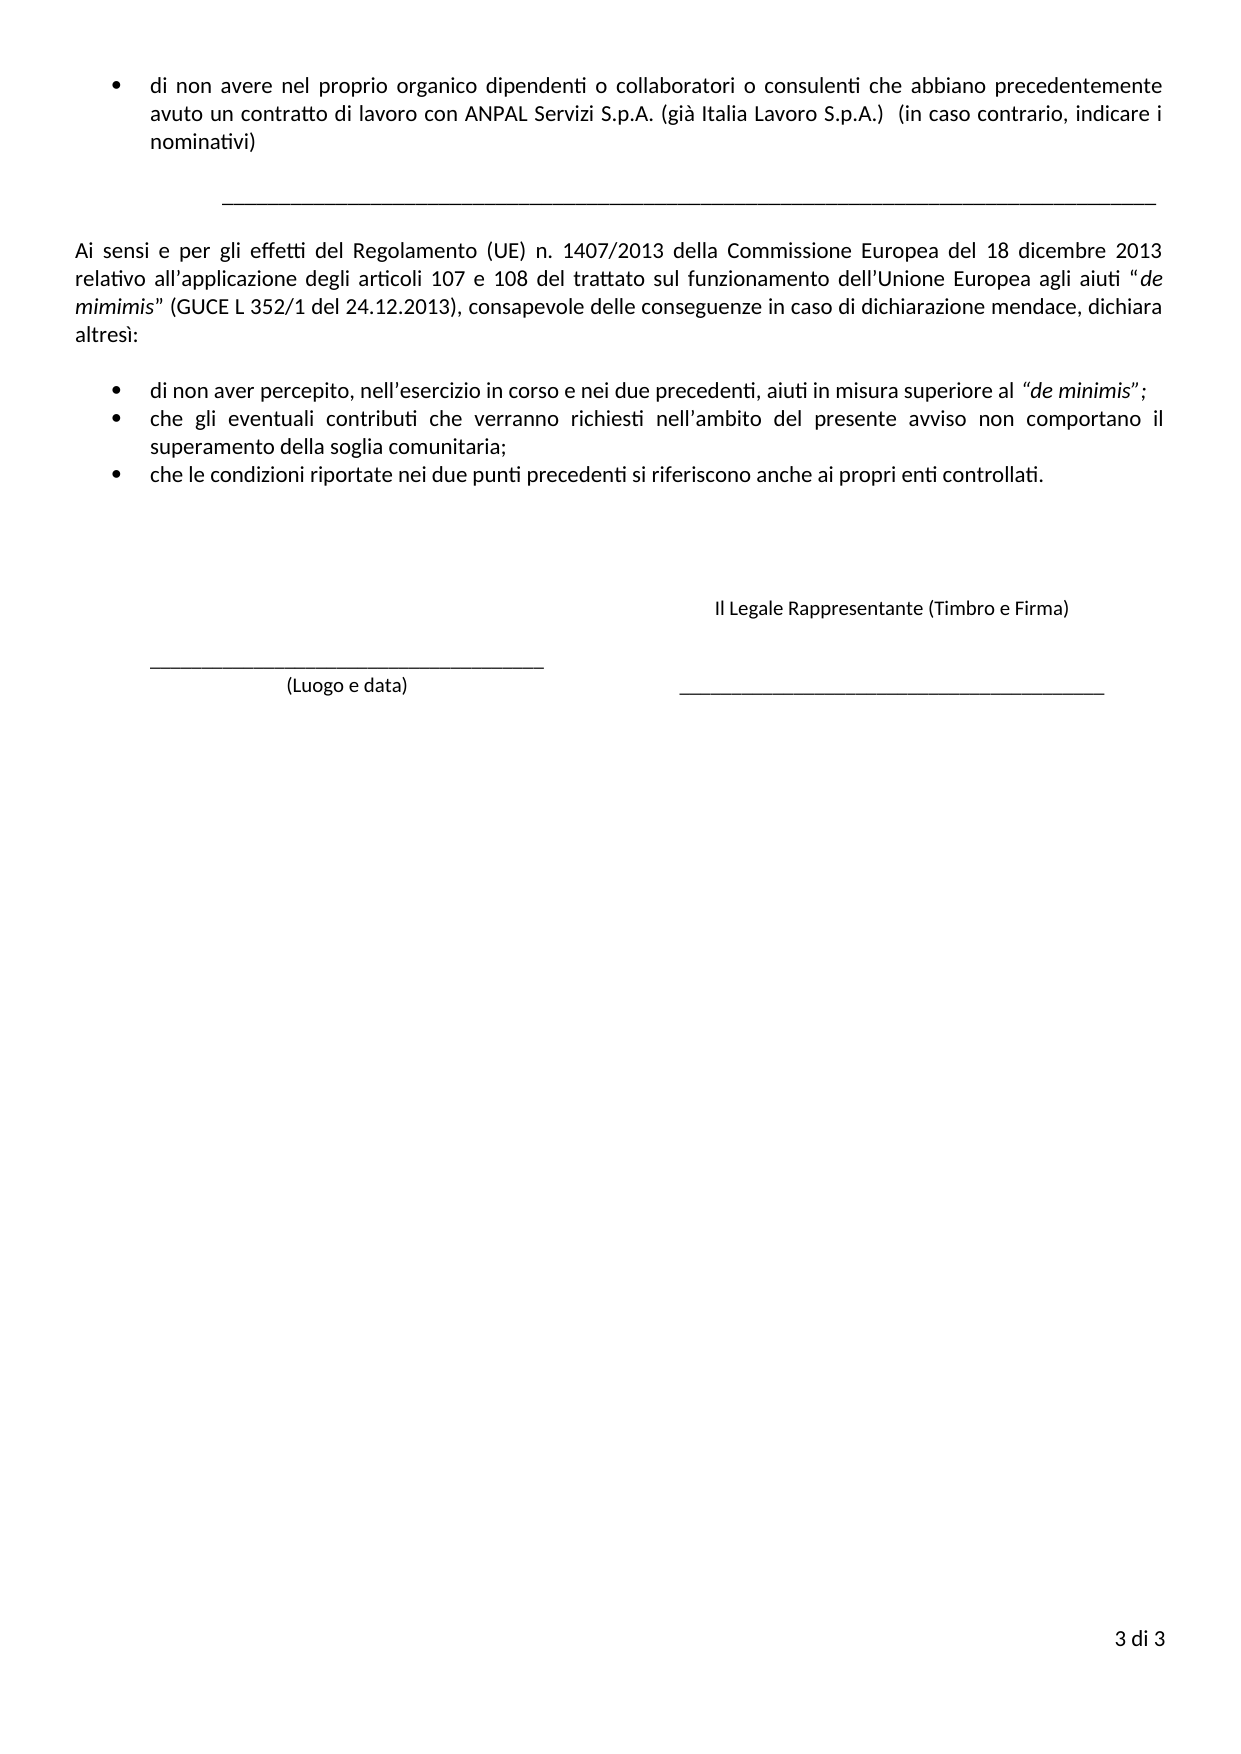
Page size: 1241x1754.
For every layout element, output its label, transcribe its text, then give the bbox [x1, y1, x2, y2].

list di non aver percepito, nell’esercizio in corso e nei due precedenti, aiuti in misura superiore al “de minimis”; [112, 376, 1165, 404]
list che le condizioni riportate nei due punti precedenti si riferiscono anche ai propri enti controllati. [112, 460, 1165, 488]
text __________________________________________________________________________________ [150, 180, 1165, 208]
text Ai sensi e per gli effetti del Regolamento (UE) n. 1407/2013 della Commissione Europea del 18 dicembre 2013 relativo all’applicazione degli articoli 107 e 108 del trattato sul funzionamento dell’Unione Europea agli aiuti “de mimimis” (GUCE L 352/1 del 24.12.2013), consapevole delle conseguenze in caso di dichiarazione mendace, dichiara altresì: [75, 236, 1165, 348]
list di non avere nel proprio organico dipendenti o collaboratori o consulenti che abbiano precedentemente avuto un contratto di lavoro con ANPAL Servizi S.p.A. (già Italia Lavoro S.p.A.) (in caso contrario, indicare i nominativi) [112, 71, 1165, 155]
list che gli eventuali contributi che verranno richiesti nell’ambito del presente avviso non comportano il superamento della soglia comunitaria; [112, 404, 1165, 460]
table_header ______________________________________ (Luogo e data) [75, 596, 619, 697]
table_header Il Legale Rappresentante (Timbro e Firma) _________________________________________ [619, 596, 1165, 697]
